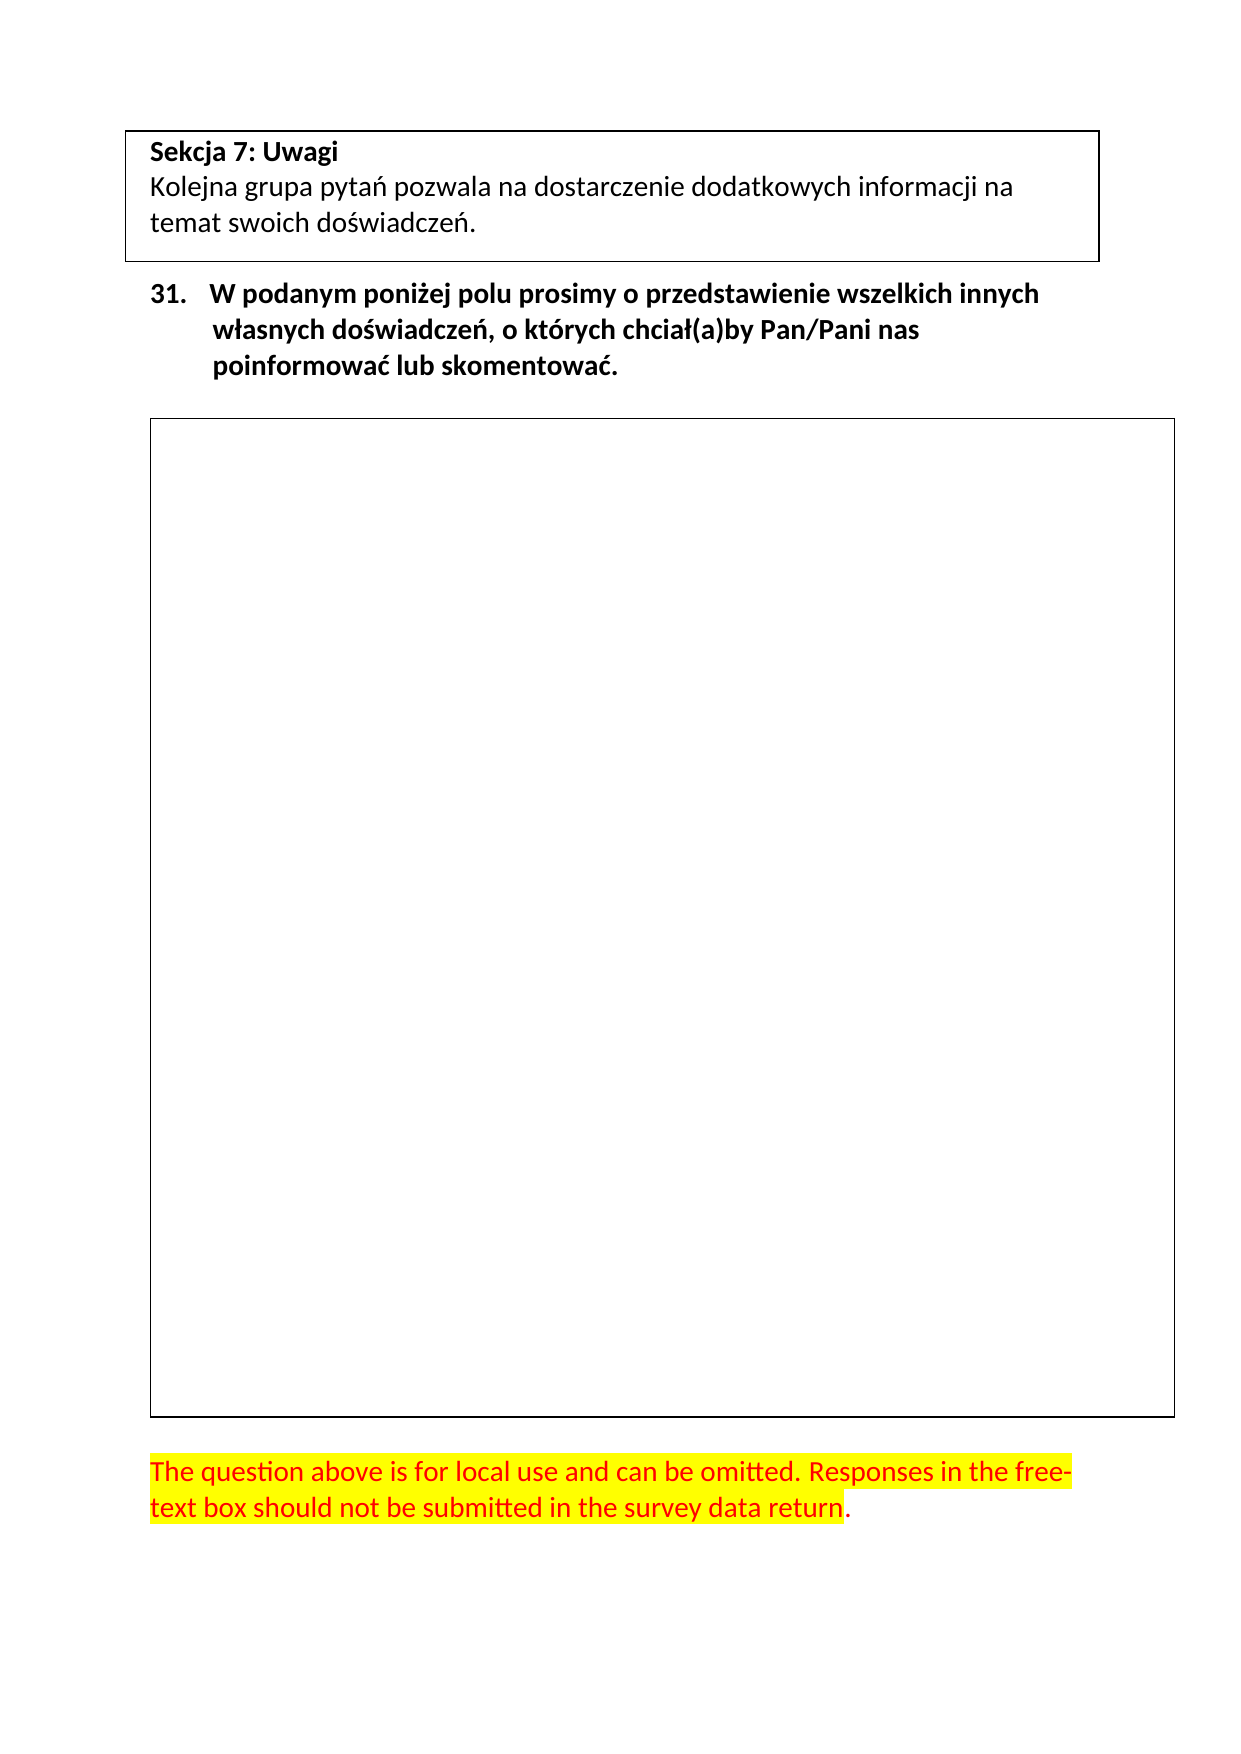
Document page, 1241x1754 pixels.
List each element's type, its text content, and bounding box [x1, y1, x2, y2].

text The question above is for local use and can be omitted. Responses in the free-text box should not be submitted in the survey data return. [844, 1453, 1090, 1524]
table_header [151, 419, 1174, 1416]
text Sekcja 7: Uwagi [150, 133, 1090, 168]
text 31. W podanym poniżej polu prosimy o przedstawienie wszelkich innych własnych doświadczeń, o których chciał(a)by Pan/Pani nas poinformować lub skomentować. [150, 275, 1090, 382]
text Kolejna grupa pytań pozwala na dostarczenie dodatkowych informacji na temat swoich doświadczeń. [150, 168, 1090, 240]
